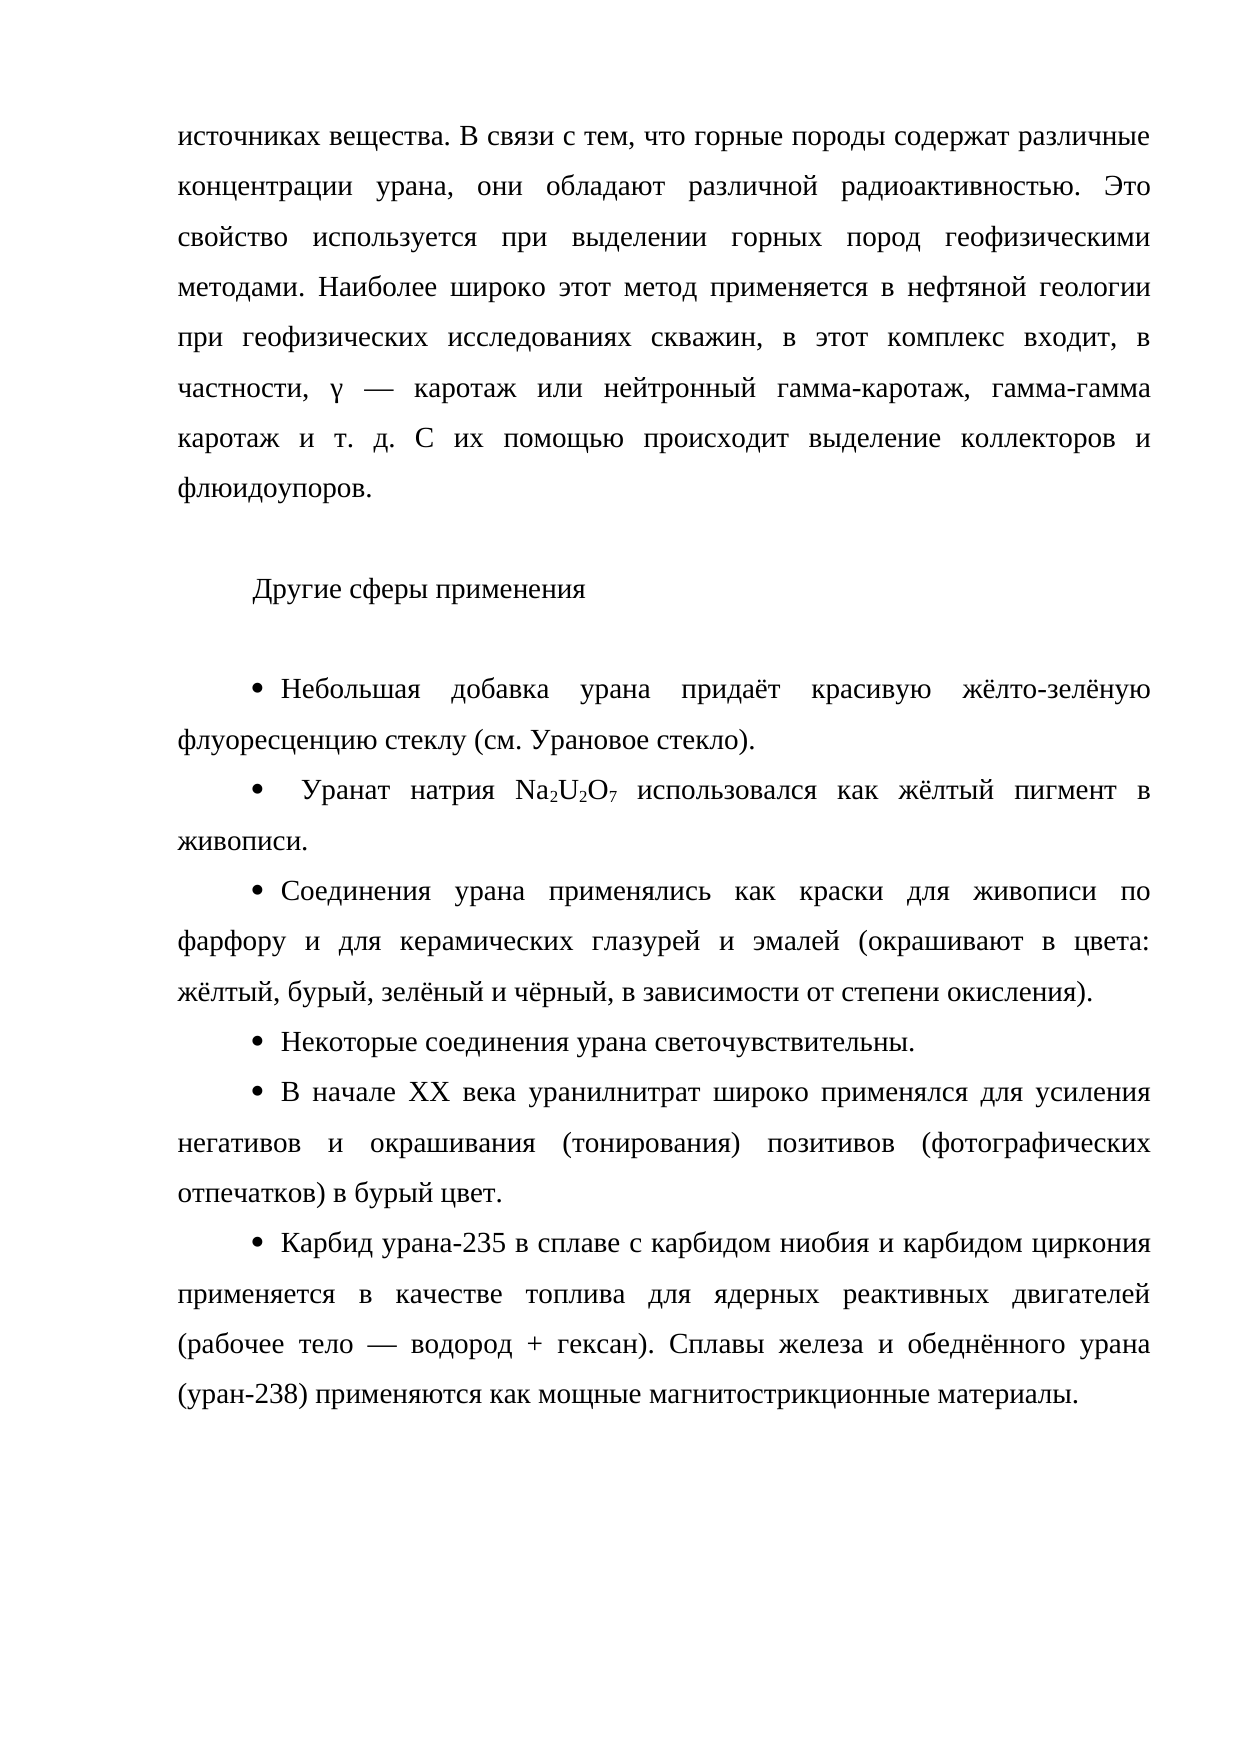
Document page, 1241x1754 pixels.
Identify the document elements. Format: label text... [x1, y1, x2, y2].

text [177, 118, 1152, 504]
list Карбид урана-235 в сплаве с карбидом ниобия и карбидом циркония применяется в качестве топлива для ядерных реактивных двигателей (рабочее тело — водород + гексан). Сплавы железа и обеднённого урана (уран-238) применяются как мощные магнитострикционные материалы. [177, 1226, 1152, 1410]
list Соединения урана применялись как краски для живописи по фарфору и для керамических глазурей и эмалей (окрашивают в цвета: жёлтый, бурый, зелёный и чёрный, в зависимости от степени окисления). [177, 873, 1152, 1007]
list Небольшая добавка урана придаёт красивую жёлто-зелёную флуоресценцию стеклу (см. Урановое стекло). [177, 672, 1152, 756]
list Некоторые соединения урана светочувствительны. [177, 1024, 1152, 1058]
list В начале XX века уранилнитрат широко применялся для усиления негативов и окрашивания (тонирования) позитивов (фотографических отпечатков) в бурый цвет. [177, 1074, 1152, 1209]
list Уранат натрия Na2U2O7 использовался как жёлтый пигмент в живописи. [177, 772, 1152, 856]
text Другие сферы применения [177, 571, 1152, 604]
